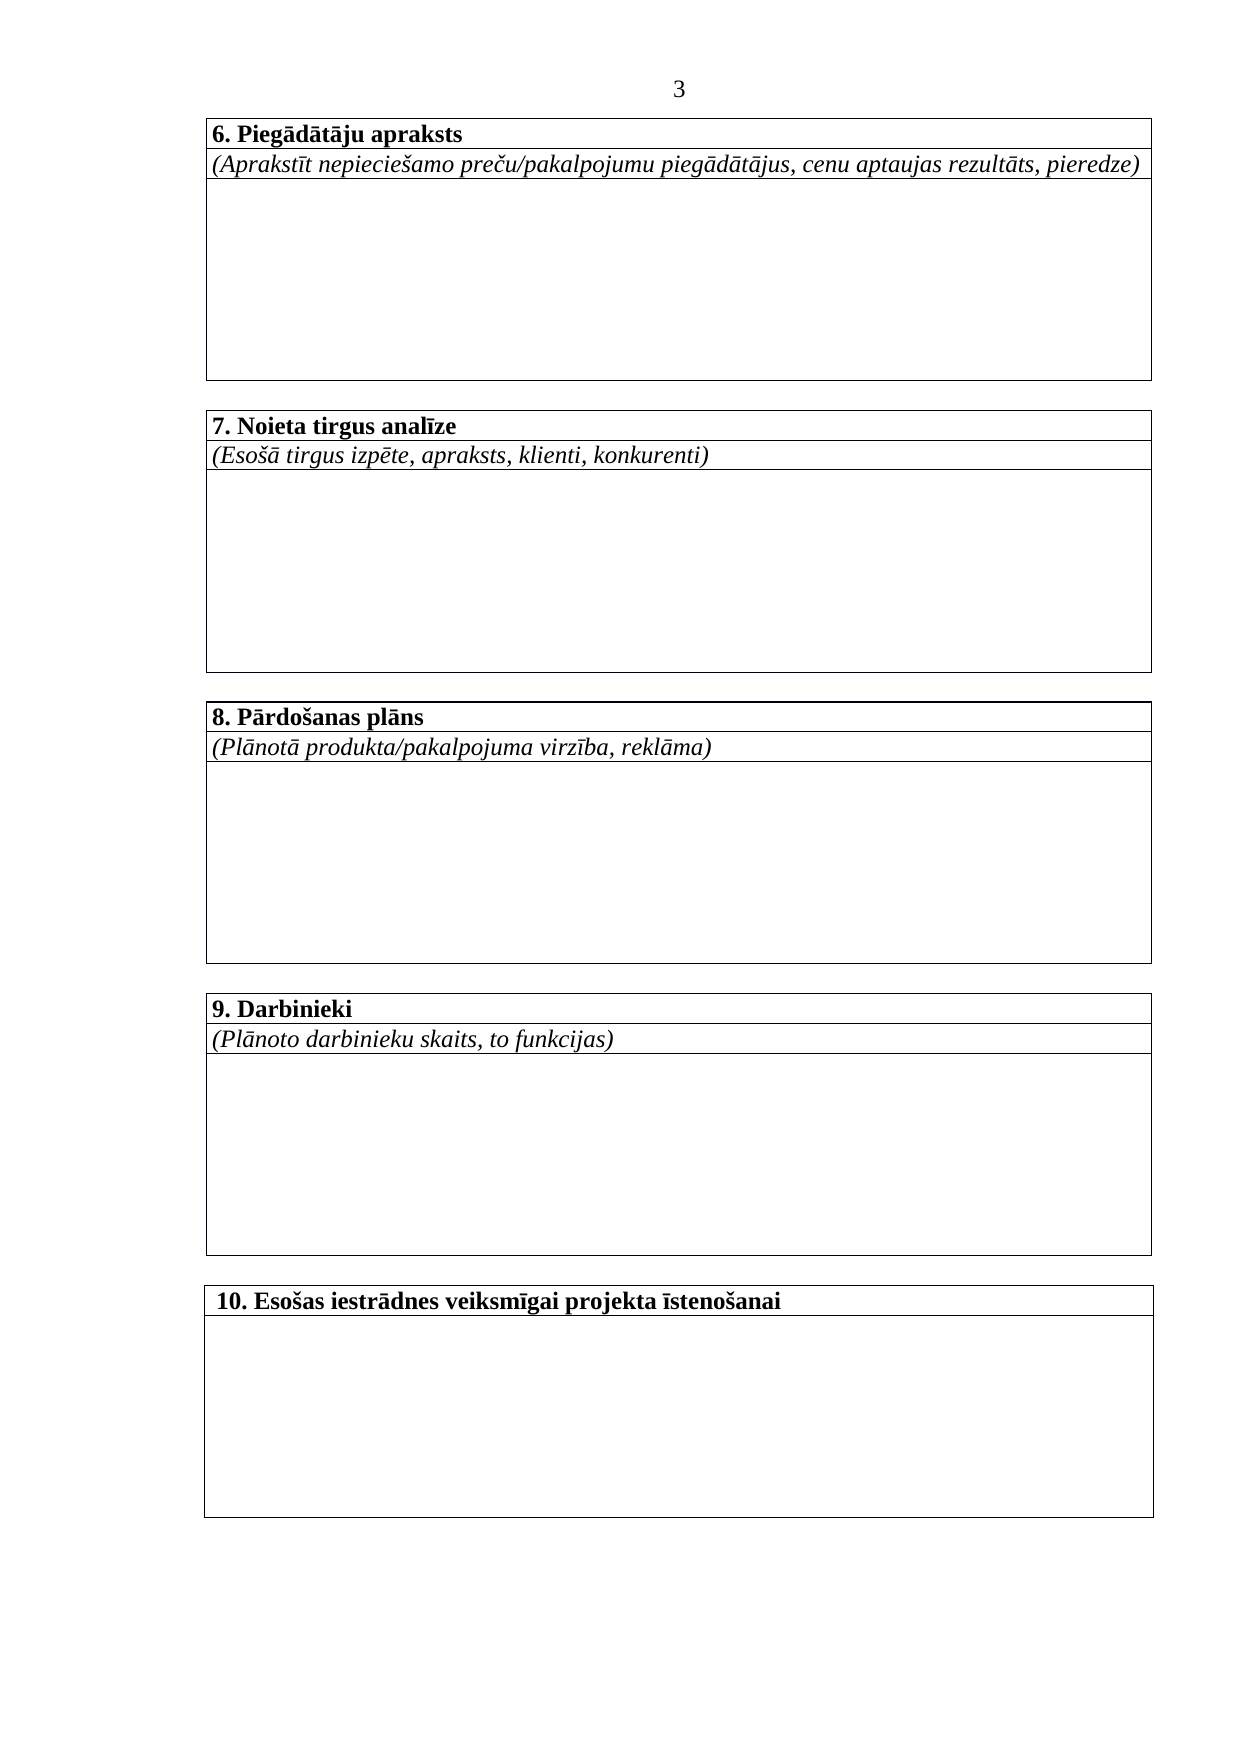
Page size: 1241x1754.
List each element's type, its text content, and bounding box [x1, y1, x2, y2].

table_cell [207, 1054, 1151, 1255]
table_cell (Aprakstīt nepieciešamo preču/pakalpojumu piegādātājus, cenu aptaujas rezultāts, pieredze) [207, 149, 1151, 178]
table_header 7. Noieta tirgus analīze [207, 411, 1151, 439]
table_header 10. Esošas iestrādnes veiksmīgai projekta īstenošanai [205, 1286, 1153, 1314]
table_cell (Plānoto darbinieku skaits, to funkcijas) [207, 1024, 1151, 1053]
table_cell [207, 179, 1151, 380]
table_cell (Esošā tirgus izpēte, apraksts, klienti, konkurenti) [207, 441, 1151, 469]
table_header 9. Darbinieki [207, 994, 1151, 1023]
table_cell [207, 470, 1151, 672]
table_cell [207, 762, 1151, 963]
table_header 6. Piegādātāju apraksts [207, 119, 1151, 148]
table_cell [205, 1316, 1153, 1517]
table_cell (Plānotā produkta/pakalpojuma virzība, reklāma) [207, 732, 1151, 761]
table_header 8. Pārdošanas plāns [207, 703, 1151, 731]
